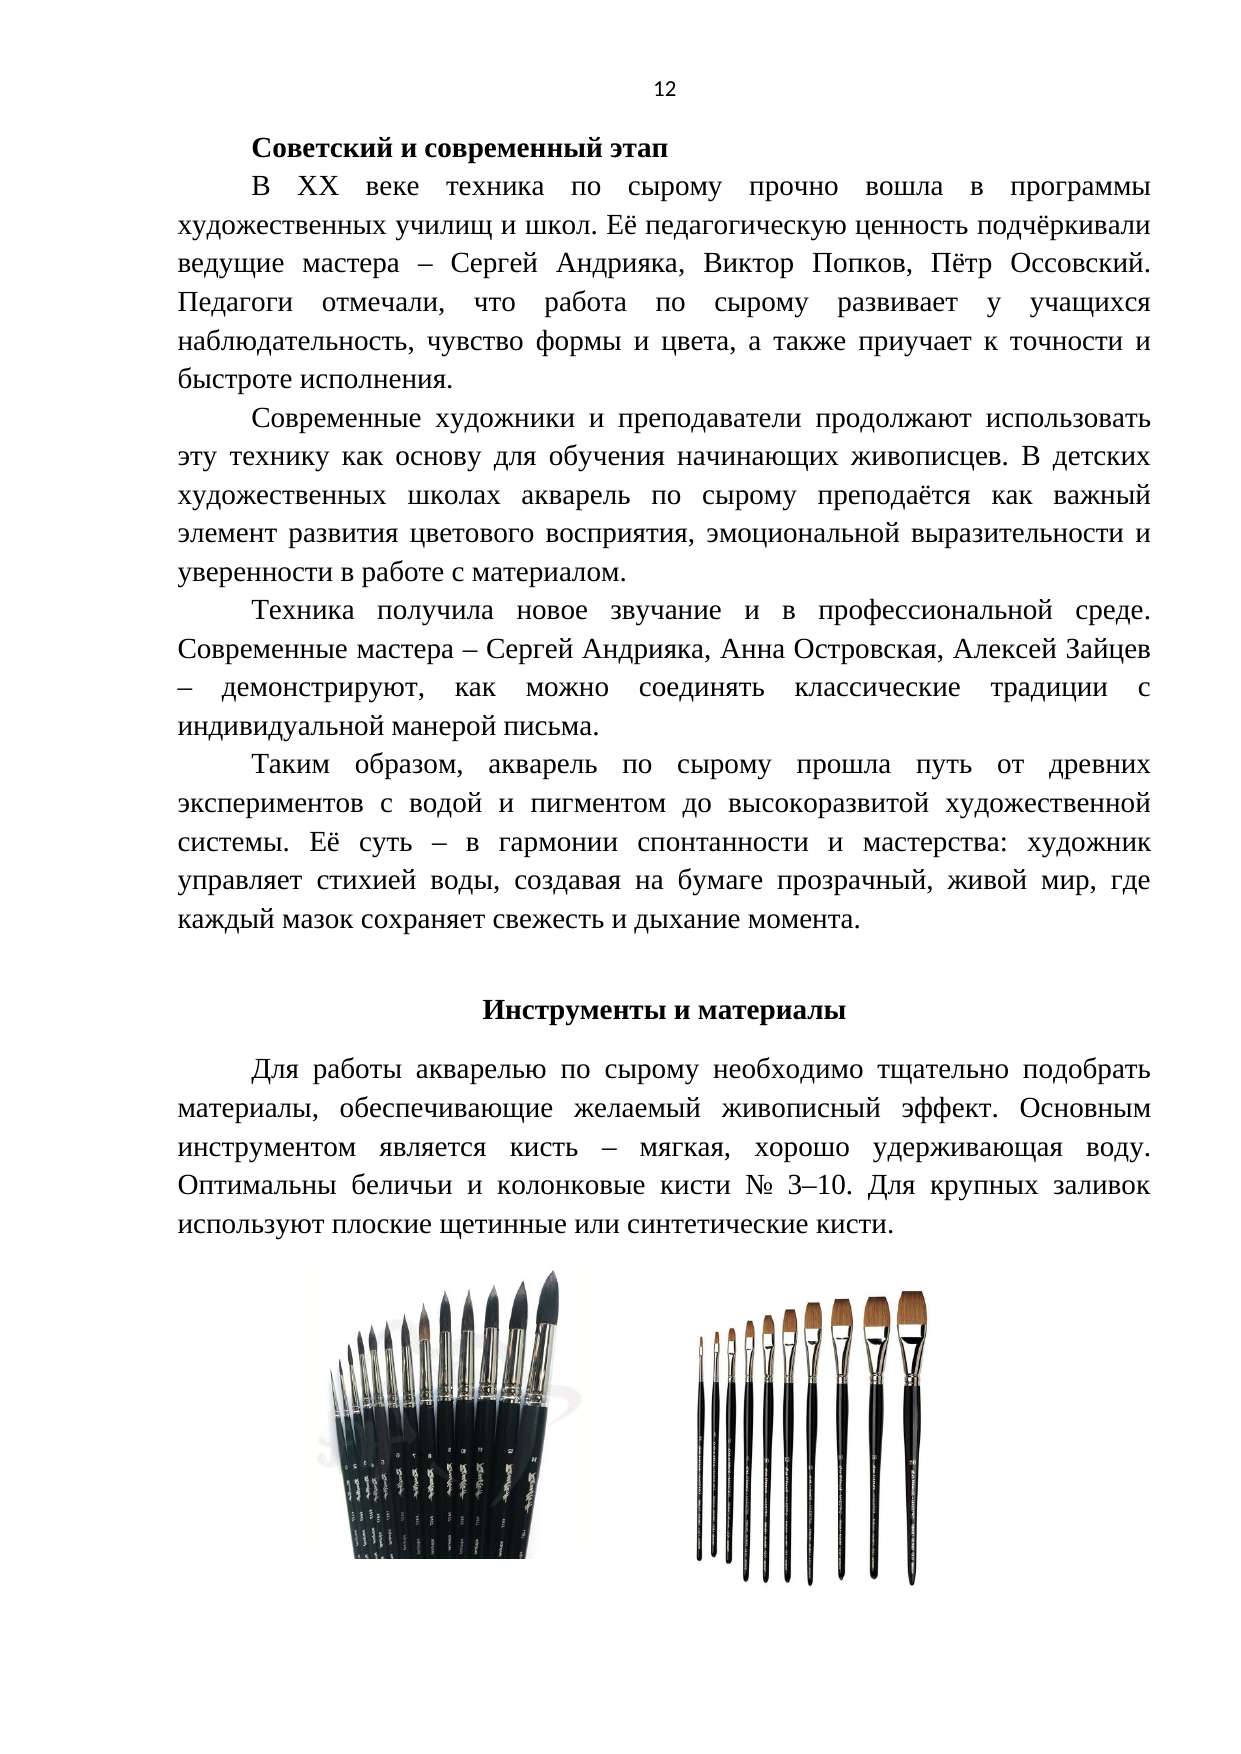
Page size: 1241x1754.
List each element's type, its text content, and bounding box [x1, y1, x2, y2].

text Современные художники и преподаватели продолжают использовать эту технику как основу для обучения начинающих живописцев. В детских художественных школах акварель по сырому преподаётся как важный элемент развития цветового восприятия, эмоциональной выразительности и уверенности в работе с материалом. [177, 400, 1152, 587]
picture [647, 1281, 983, 1598]
text Для работы акварелью по сырому необходимо тщательно подобрать материалы, обеспечивающие желаемый живописный эффект. Основным инструментом является кисть – мягкая, хорошо удерживающая воду. Оптимальны беличьи и колонковые кисти № 3–10. Для крупных заливок используют плоские щетинные или синтетические кисти. [177, 1052, 1152, 1239]
picture [300, 1266, 593, 1559]
list Инструменты и материалы [177, 992, 1152, 1026]
text В XX веке техника по сырому прочно вошла в программы художественных училищ и школ. Её педагогическую ценность подчёркивали ведущие мастера – Сергей Андрияка, Виктор Попков, Пётр Оссовский. Педагоги отмечали, что работа по сырому развивает у учащихся наблюдательность, чувство формы и цвета, а также приучает к точности и быстроте исполнения. [177, 168, 1152, 395]
text Советский и современный этап [177, 130, 1152, 163]
text Техника получила новое звучание и в профессиональной среде. Современные мастера – Сергей Андрияка, Анна Островская, Алексей Зайцев – демонстрируют, как можно соединять классические традиции с индивидуальной манерой письма. [177, 592, 1152, 742]
text Таким образом, акварель по сырому прошла путь от древних экспериментов с водой и пигментом до высокоразвитой художественной системы. Её суть – в гармонии спонтанности и мастерства: художник управляет стихией воды, создавая на бумаге прозрачный, живой мир, где каждый мазок сохраняет свежесть и дыхание момента. [177, 747, 1152, 934]
